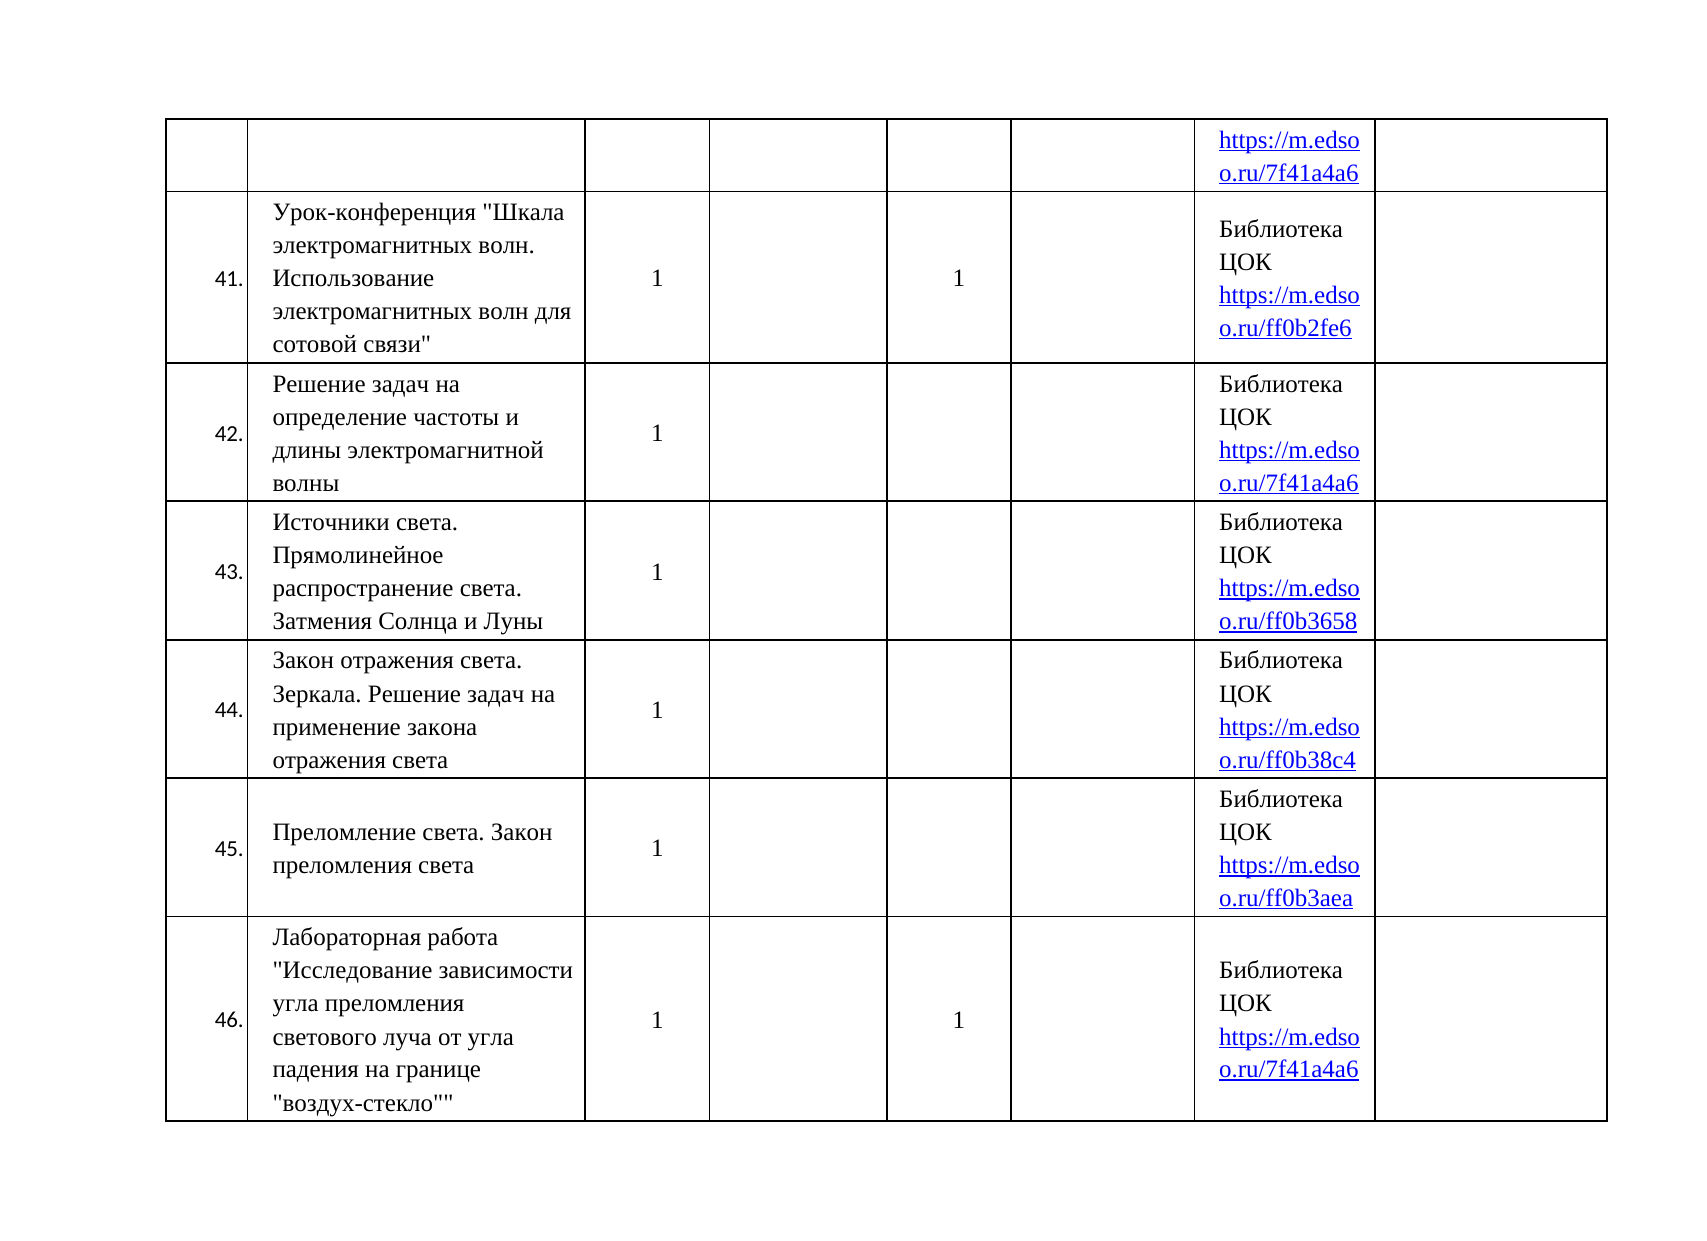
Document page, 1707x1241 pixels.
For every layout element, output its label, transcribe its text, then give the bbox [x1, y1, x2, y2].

table_cell [1376, 917, 1606, 1120]
table_cell Библиотека ЦОК https://m.edsoo.ru/ff0b2fe6 [1195, 192, 1374, 362]
table_cell [710, 779, 886, 916]
table_cell [1376, 364, 1606, 500]
table_cell Закон отражения света. Зеркала. Решение задач на применение закона отражения света [248, 641, 584, 777]
table_cell 1 [586, 641, 709, 777]
table_cell [888, 779, 1010, 916]
table_cell Библиотека ЦОК https://m.edsoo.ru/7f41a4a6 [1195, 364, 1374, 500]
table_cell Источники света. Прямолинейное распространение света. Затмения Солнца и Луны [248, 502, 584, 639]
table_cell [888, 120, 1010, 191]
table_cell [1012, 641, 1194, 777]
table_cell [710, 641, 886, 777]
table_cell [1012, 364, 1194, 500]
table_cell Библиотека ЦОК https://m.edsoo.ru/ff0b38c4 [1195, 641, 1374, 777]
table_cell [1195, 120, 1374, 191]
table_cell 1 [586, 779, 709, 916]
table_cell [167, 779, 247, 916]
table_cell [1376, 641, 1606, 777]
table_cell [1376, 120, 1606, 191]
table_cell [167, 641, 247, 777]
table_cell 1 [586, 364, 709, 500]
table_cell [888, 641, 1010, 777]
table_cell 1 [888, 917, 1010, 1120]
table_cell [1012, 917, 1194, 1120]
table_cell 1 [888, 192, 1010, 362]
table_cell [1012, 120, 1194, 191]
table_cell [1012, 502, 1194, 639]
table_cell Библиотека ЦОК https://m.edsoo.ru/ff0b3658 [1195, 502, 1374, 639]
table_cell [167, 192, 247, 362]
table_cell Урок-конференция "Шкала электромагнитных волн. Использование электромагнитных волн для сотовой связи" [248, 192, 584, 362]
table_cell [167, 120, 247, 191]
table_cell [1376, 779, 1606, 916]
table_cell 1 [586, 502, 709, 639]
table_cell [1012, 779, 1194, 916]
table_cell 1 [586, 917, 709, 1120]
table_cell Решение задач на определение частоты и длины электромагнитной волны [248, 364, 584, 500]
table_cell [167, 364, 247, 500]
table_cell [248, 120, 584, 191]
table_cell [167, 917, 247, 1120]
table_cell [1376, 502, 1606, 639]
table_cell 1 [586, 120, 709, 191]
table_cell [1012, 192, 1194, 362]
table_cell [710, 120, 886, 191]
table_cell [710, 364, 886, 500]
table_cell [710, 192, 886, 362]
table_cell [888, 364, 1010, 500]
table_cell Лабораторная работа "Исследование зависимости угла преломления светового луча от угла падения на границе "воздух-стекло"" [248, 917, 584, 1120]
table_cell Библиотека ЦОК https://m.edsoo.ru/ff0b3aea [1195, 779, 1374, 916]
table_cell Преломление света. Закон преломления света [248, 779, 584, 916]
table_cell [1376, 192, 1606, 362]
table_cell 1 [586, 192, 709, 362]
table_cell [167, 502, 247, 639]
table_cell [888, 502, 1010, 639]
table_cell [710, 502, 886, 639]
table_cell [710, 917, 886, 1120]
table_cell Библиотека ЦОК https://m.edsoo.ru/7f41a4a6 [1195, 917, 1374, 1120]
